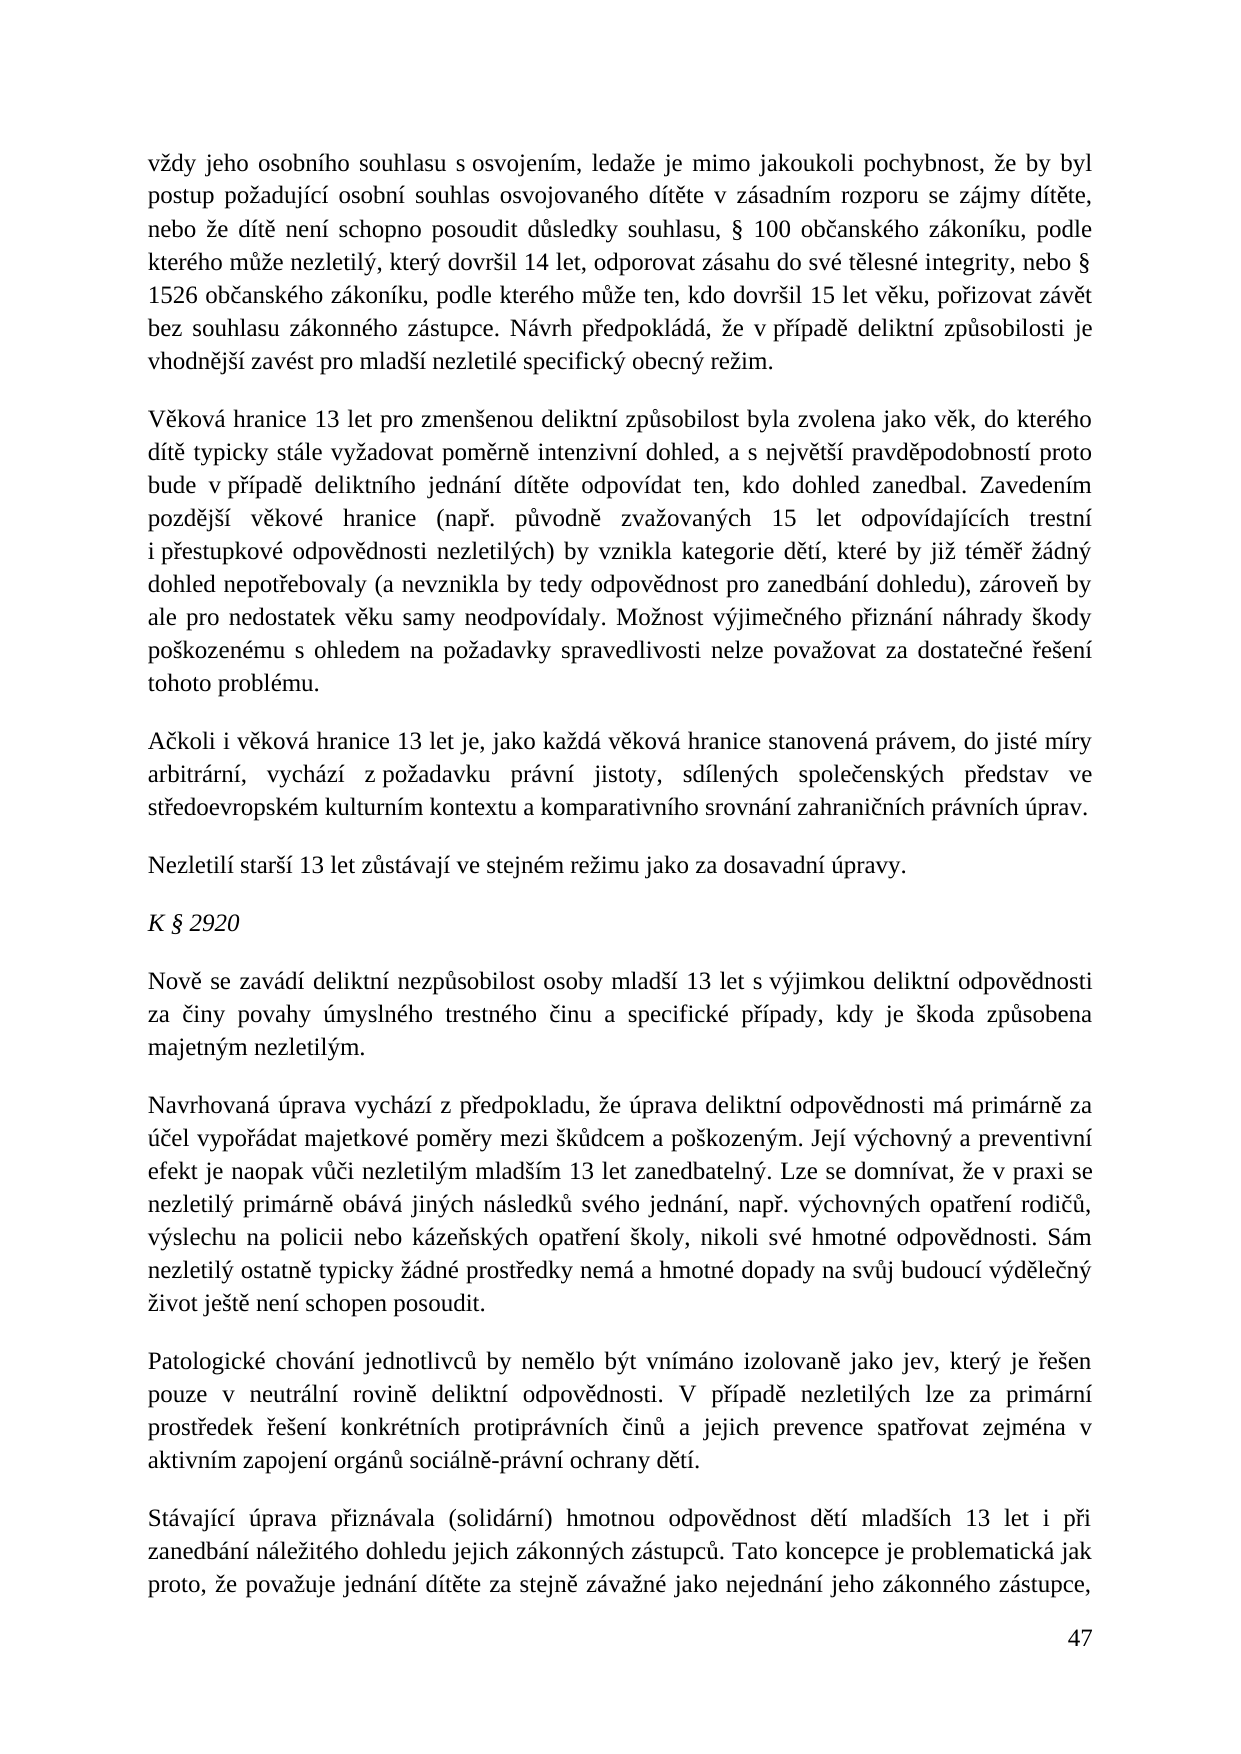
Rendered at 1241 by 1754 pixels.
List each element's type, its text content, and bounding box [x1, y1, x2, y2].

text Věková hranice 13 let pro zmenšenou deliktní způsobilost byla zvolena jako věk, do kterého dítě typicky stále vyžadovat poměrně intenzivní dohled, a s největší pravděpodobností proto bude v případě deliktního jednání dítěte odpovídat ten, kdo dohled zanedbal. Zavedením pozdější věkové hranice (např. původně zvažovaných 15 let odpovídajících trestní i přestupkové odpovědnosti nezletilých) by vznikla kategorie dětí, které by již téměř žádný dohled nepotřebovaly (a nevznikla by tedy odpovědnost pro zanedbání dohledu), zároveň by ale pro nedostatek věku samy neodpovídaly. Možnost výjimečného přiznání náhrady škody poškozenému s ohledem na požadavky spravedlivosti nelze považovat za dostatečné řešení tohoto problému. [148, 404, 1093, 697]
text Patologické chování jednotlivců by nemělo být vnímáno izolovaně jako jev, který je řešen pouze v neutrální rovině deliktní odpovědnosti. V případě nezletilých lze za primární prostředek řešení konkrétních protiprávních činů a jejich prevence spatřovat zejména v aktivním zapojení orgánů sociálně-právní ochrany dětí. [148, 1346, 1093, 1474]
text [148, 1503, 1093, 1598]
text Nově se zavádí deliktní nezpůsobilost osoby mladší 13 let s výjimkou deliktní odpovědnosti za činy povahy úmyslného trestného činu a specifické případy, kdy je škoda způsobena majetným nezletilým. [148, 966, 1093, 1061]
text Ačkoli i věková hranice 13 let je, jako každá věková hranice stanovená právem, do jisté míry arbitrární, vychází z požadavku právní jistoty, sdílených společenských představ ve středoevropském kulturním kontextu a komparativního srovnání zahraničních právních úprav. [148, 726, 1093, 821]
subtitle K § 2920 [148, 908, 1093, 937]
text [148, 148, 1093, 374]
text Nezletilí starší 13 let zůstávají ve stejném režimu jako za dosavadní úpravy. [148, 850, 1093, 879]
text Navrhovaná úprava vychází z předpokladu, že úprava deliktní odpovědnosti má primárně za účel vypořádat majetkové poměry mezi škůdcem a poškozeným. Její výchovný a preventivní efekt je naopak vůči nezletilým mladším 13 let zanedbatelný. Lze se domnívat, že v praxi se nezletilý primárně obává jiných následků svého jednání, např. výchovných opatření rodičů, výslechu na policii nebo kázeňských opatření školy, nikoli své hmotné odpovědnosti. Sám nezletilý ostatně typicky žádné prostředky nemá a hmotné dopady na svůj budoucí výdělečný život ještě není schopen posoudit. [148, 1090, 1093, 1317]
